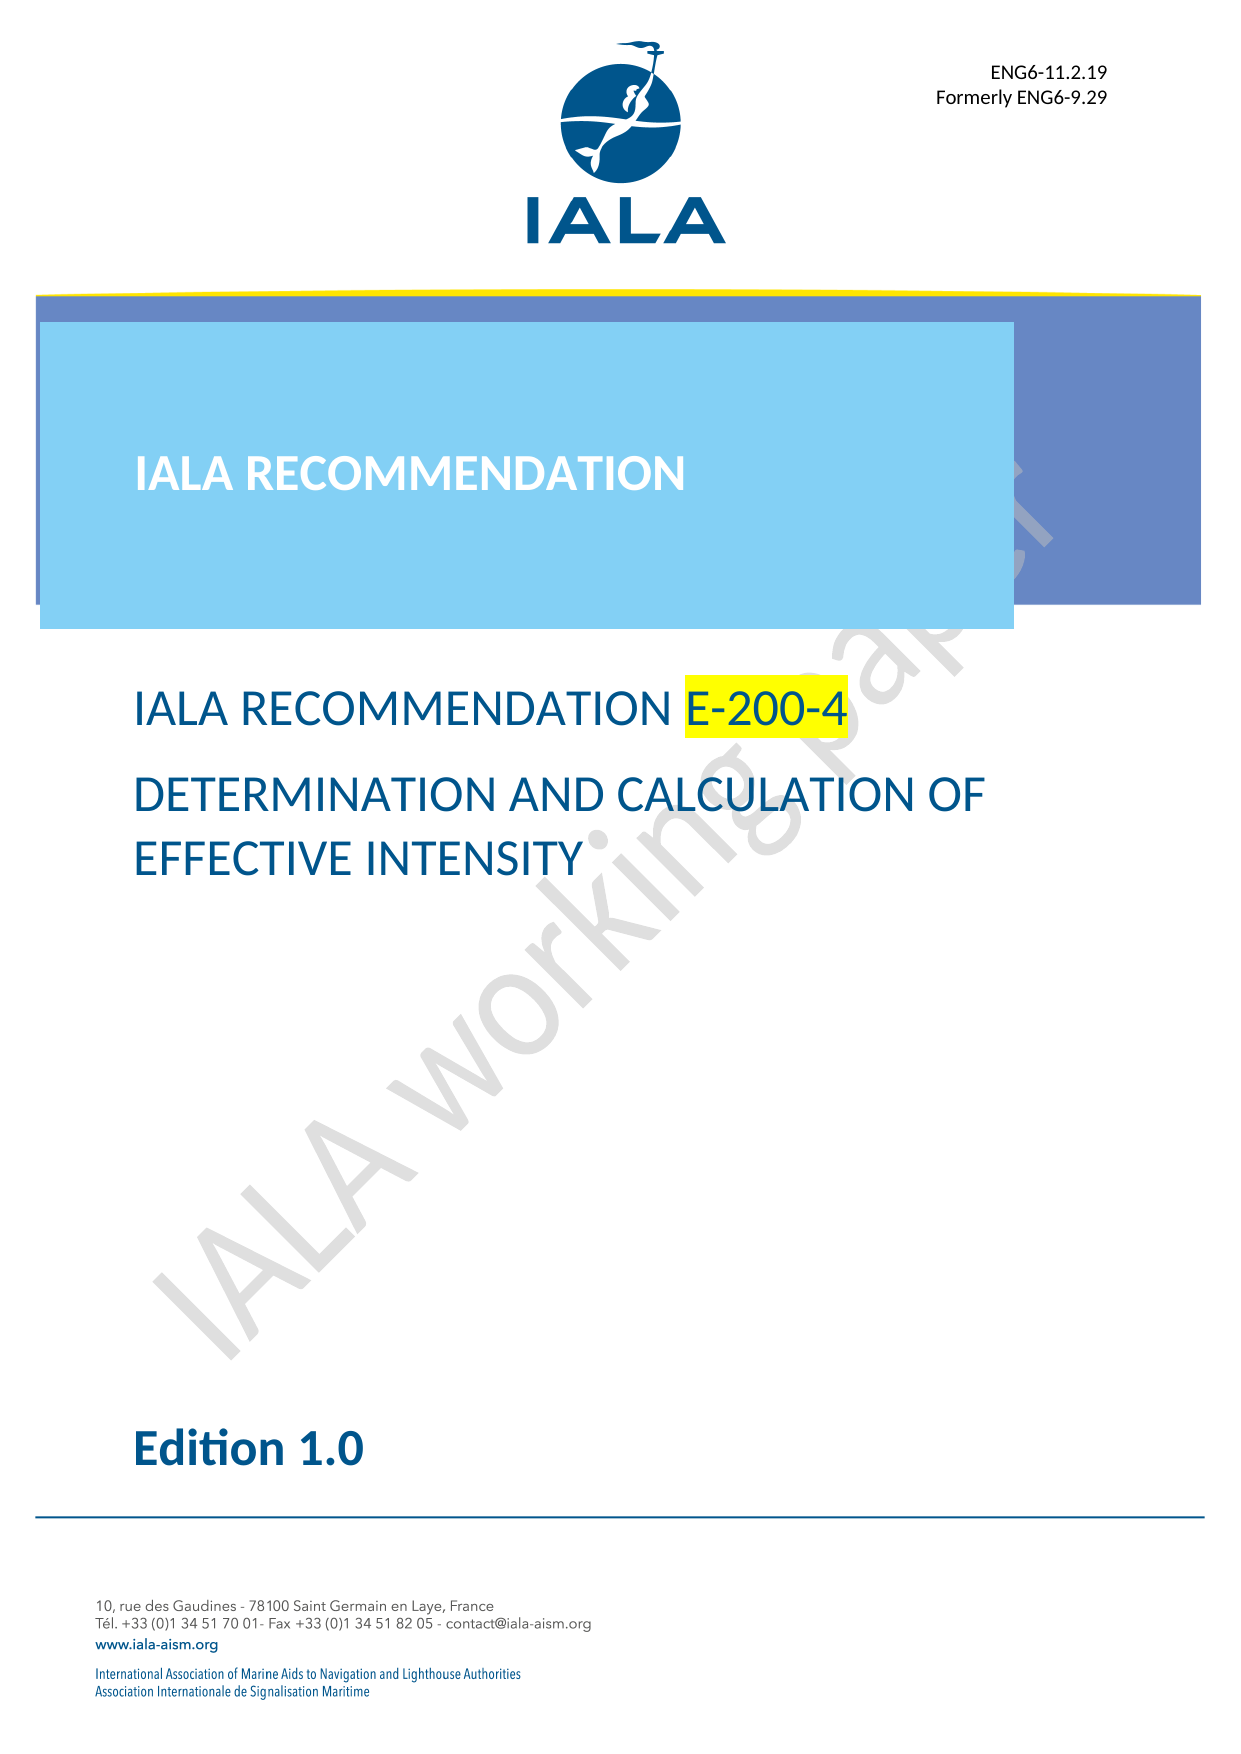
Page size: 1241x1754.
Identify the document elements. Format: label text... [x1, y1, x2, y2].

text Edition 1.0 [133, 1415, 1107, 1479]
text Determination and Calculation of Effective Intensity [133, 761, 1107, 888]
picture [0, 29, 1240, 616]
picture [89, 1595, 622, 1714]
table_header IALA RECOMMENDATION [40, 322, 1014, 629]
text IALA Recommendation E-200-4 [133, 674, 1107, 738]
